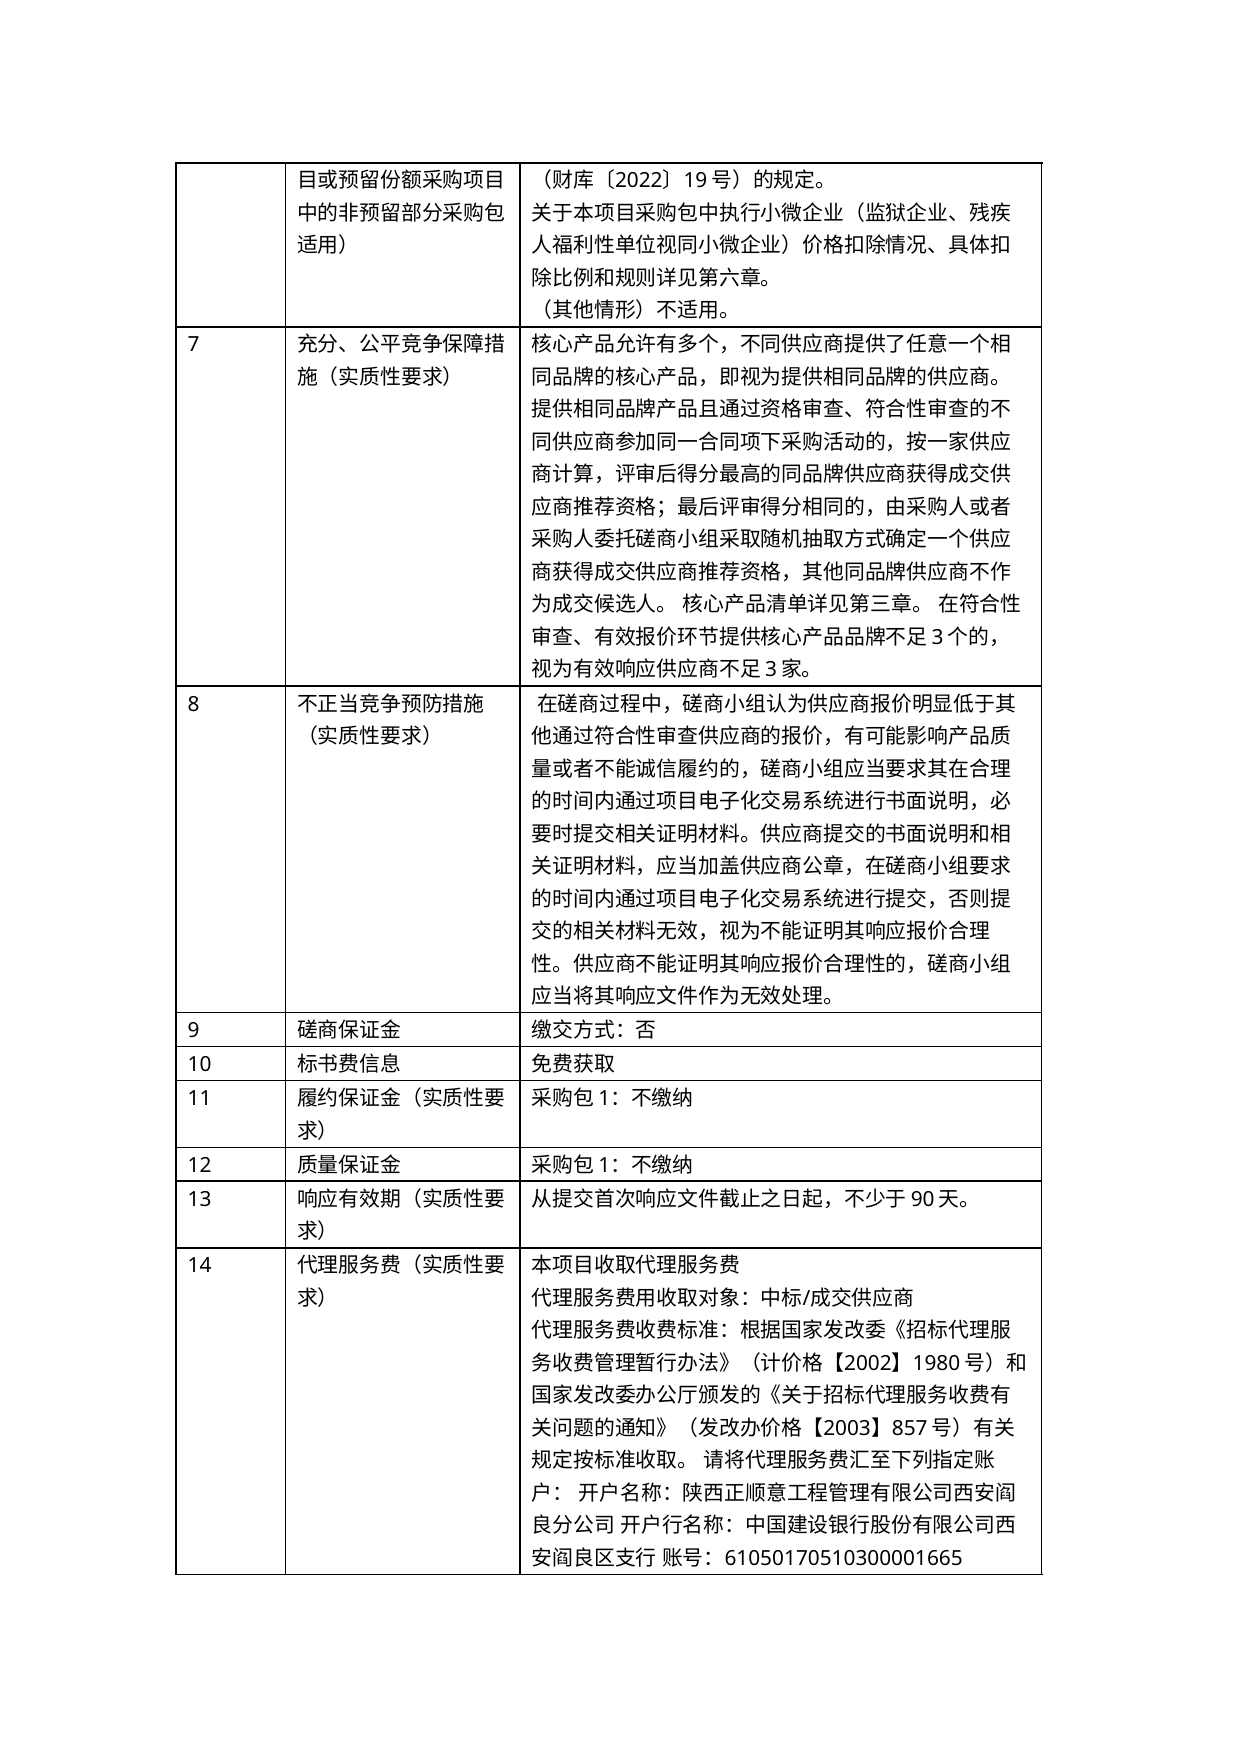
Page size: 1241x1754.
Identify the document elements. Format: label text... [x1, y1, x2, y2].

table_cell 在磋商过程中，磋商小组认为供应商报价明显低于其他通过符合性审查供应商的报价，有可能影响产品质量或者不能诚信履约的，磋商小组应当要求其在合理的时间内通过项目电子化交易系统进行书面说明，必要时提交相关证明材料。供应商提交的书面说明和相关证明材料，应当加盖供应商公章，在磋商小组要求的时间内通过项目电子化交易系统进行提交，否则提交的相关材料无效，视为不能证明其响应报价合理性。供应商不能证明其响应报价合理性的，磋商小组应当将其响应文件作为无效处理。 [521, 687, 1041, 1012]
table_cell 从提交首次响应文件截止之日起，不少于90天。 [521, 1182, 1041, 1247]
table_cell 采购包1：不缴纳 [521, 1148, 1041, 1180]
table_cell 不正当竞争预防措施 （实质性要求） [286, 687, 519, 1012]
table_cell 缴交方式：否 [521, 1013, 1041, 1046]
table_cell 磋商保证金 [286, 1013, 519, 1046]
table_cell 14 [177, 1249, 285, 1573]
table_cell 充分、公平竞争保障措施（实质性要求） [286, 328, 519, 685]
table_cell 12 [177, 1148, 285, 1180]
table_cell 免费获取 [521, 1047, 1041, 1080]
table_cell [286, 164, 519, 326]
table_cell 标书费信息 [286, 1047, 519, 1080]
table_cell 9 [177, 1013, 285, 1046]
table_cell 采购包1：不缴纳 [521, 1081, 1041, 1146]
table_cell 13 [177, 1182, 285, 1247]
table_cell 7 [177, 328, 285, 685]
table_cell 响应有效期（实质性要求） [286, 1182, 519, 1247]
table_cell 核心产品允许有多个，不同供应商提供了任意一个相同品牌的核心产品，即视为提供相同品牌的供应商。 提供相同品牌产品且通过资格审查、符合性审查的不同供应商参加同一合同项下采购活动的，按一家供应商计算，评审后得分最高的同品牌供应商获得成交供应商推荐资格；最后评审得分相同的，由采购人或者采购人委托磋商小组采取随机抽取方式确定一个供应商获得成交供应商推荐资格，其他同品牌供应商不作为成交候选人。 核心产品清单详见第三章。 在符合性审查、有效报价环节提供核心产品品牌不足3个的，视为有效响应供应商不足3家。 [521, 328, 1041, 685]
table_cell 代理服务费（实质性要求） [286, 1249, 519, 1573]
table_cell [521, 164, 1041, 326]
table_cell 质量保证金 [286, 1148, 519, 1180]
table_cell 本项目收取代理服务费 代理服务费用收取对象：中标/成交供应商 代理服务费收费标准：根据国家发改委《招标代理服务收费管理暂行办法》（计价格【2002】1980号）和国家发改委办公厅颁发的《关于招标代理服务收费有关问题的通知》（发改办价格【2003】857号）有关规定按标准收取。 请将代理服务费汇至下列指定账户： 开户名称：陕西正顺意工程管理有限公司西安阎良分公司 开户行名称：中国建设银行股份有限公司西安阎良区支行 账号：61050170510300001665 [521, 1249, 1041, 1573]
table_cell 10 [177, 1047, 285, 1080]
table_cell 6 [177, 164, 285, 326]
table_cell 履约保证金（实质性要求） [286, 1081, 519, 1146]
table_cell 11 [177, 1081, 285, 1146]
table_cell 8 [177, 687, 285, 1012]
